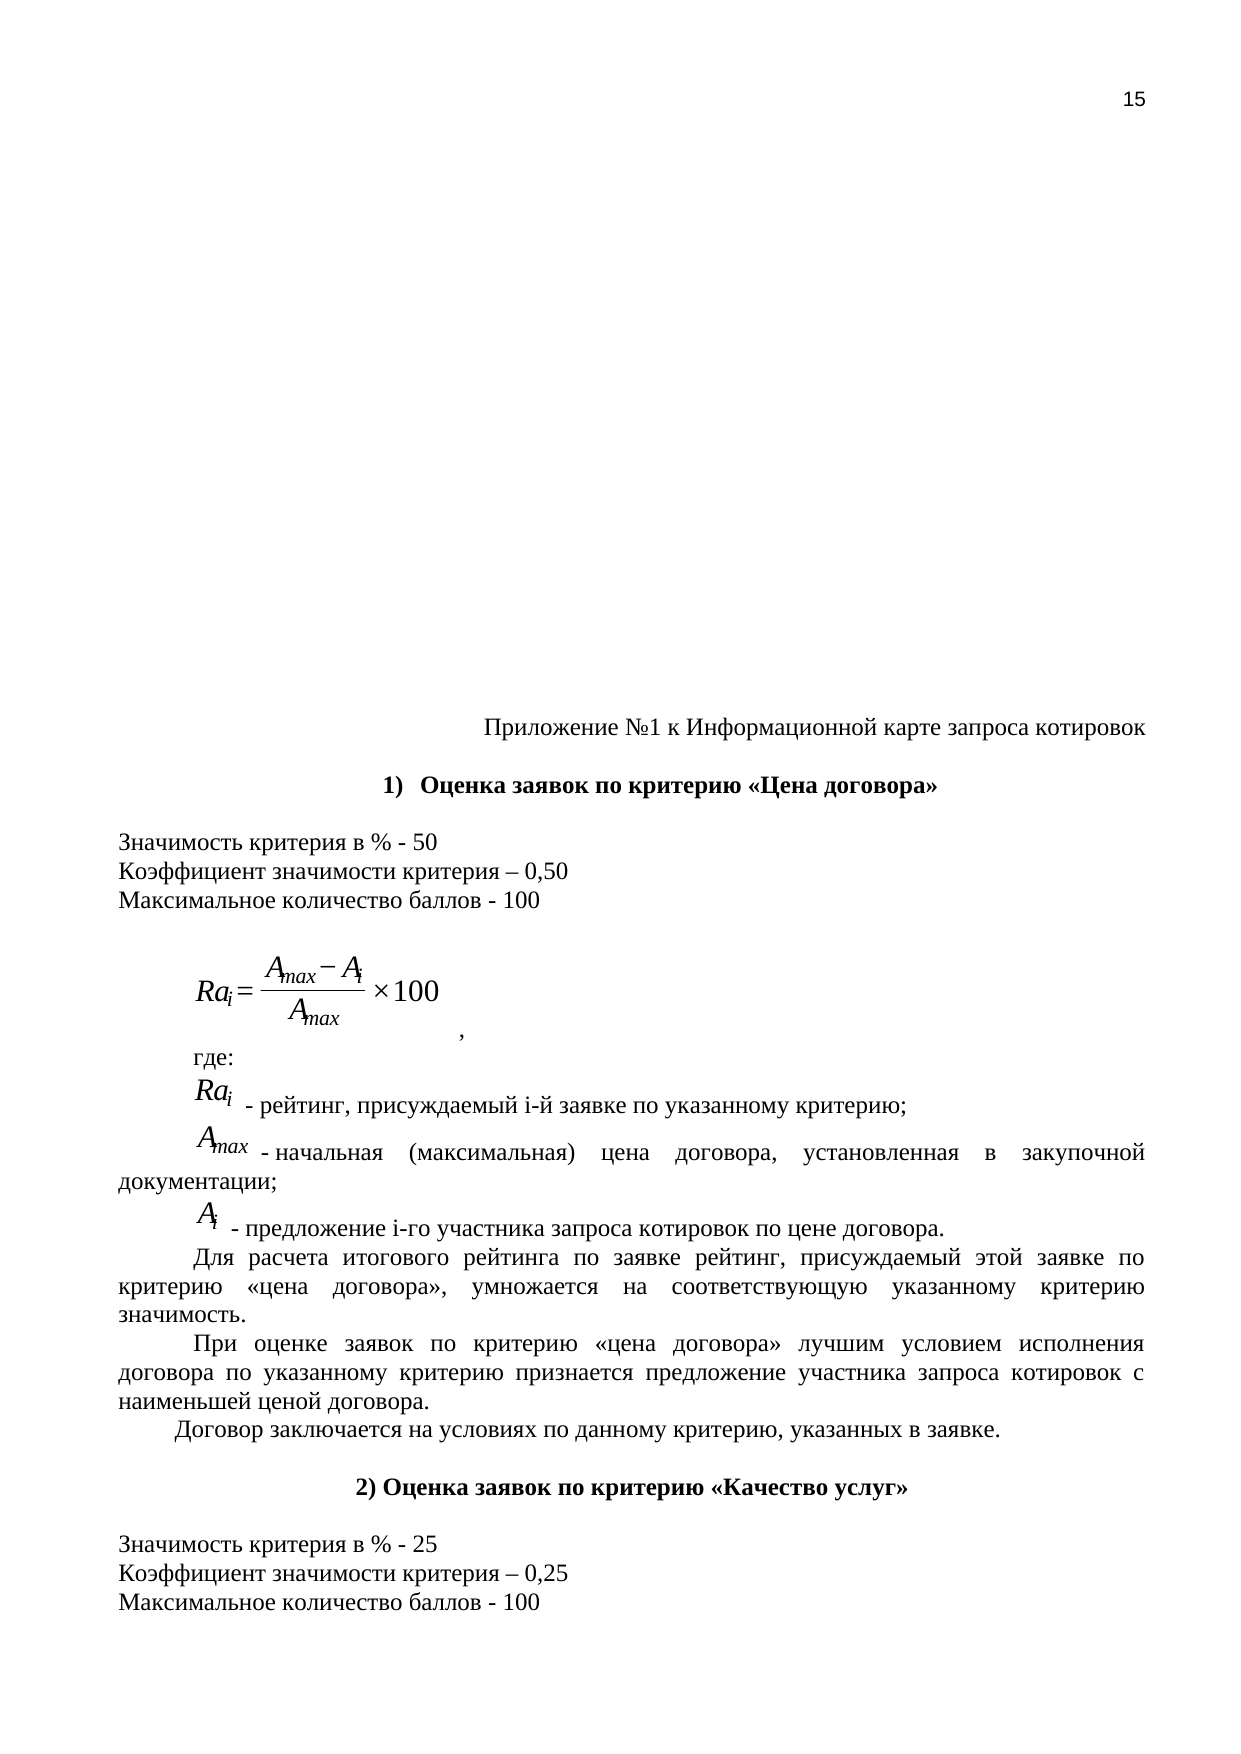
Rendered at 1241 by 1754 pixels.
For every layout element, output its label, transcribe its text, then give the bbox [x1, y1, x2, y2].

text Максимальное количество баллов - 100 [118, 1587, 1146, 1616]
text Для расчета итогового рейтинга по заявке рейтинг, присуждаемый этой заявке по критерию «цена договора», умножается на соответствующую указанному критерию значимость. [118, 1242, 1146, 1328]
text Значимость критерия в % - 50 [118, 827, 1146, 856]
text , [118, 942, 1146, 1042]
text Коэффициент значимости критерия – 0,50 [118, 856, 1146, 885]
text Приложение №1 к Информационной карте запроса котировок [118, 712, 1146, 741]
text При оценке заявок по критерию «цена договора» лучшим условием исполнения договора по указанному критерию признается предложение участника запроса котировок с наименьшей ценой договора. [118, 1328, 1146, 1414]
text Максимальное количество баллов - 100 [118, 885, 1146, 913]
text где: [118, 1042, 1146, 1071]
text Договор заключается на условиях по данному критерию, указанных в заявке. [118, 1414, 1146, 1443]
list Оценка заявок по критерию «Цена договора» [174, 770, 1146, 798]
text Коэффициент значимости критерия – 0,25 [118, 1558, 1146, 1587]
text 2) Оценка заявок по критерию «Качество услуг» [118, 1472, 1146, 1501]
text - рейтинг, присуждаемый i-й заявке по указанному критерию; [118, 1071, 1146, 1118]
text Значимость критерия в % - 25 [118, 1529, 1146, 1558]
text - начальная (максимальная) цена договора, установленная в закупочной документации; [118, 1118, 1146, 1195]
text - предложение i-го участника запроса котировок по цене договора. [118, 1195, 1146, 1242]
